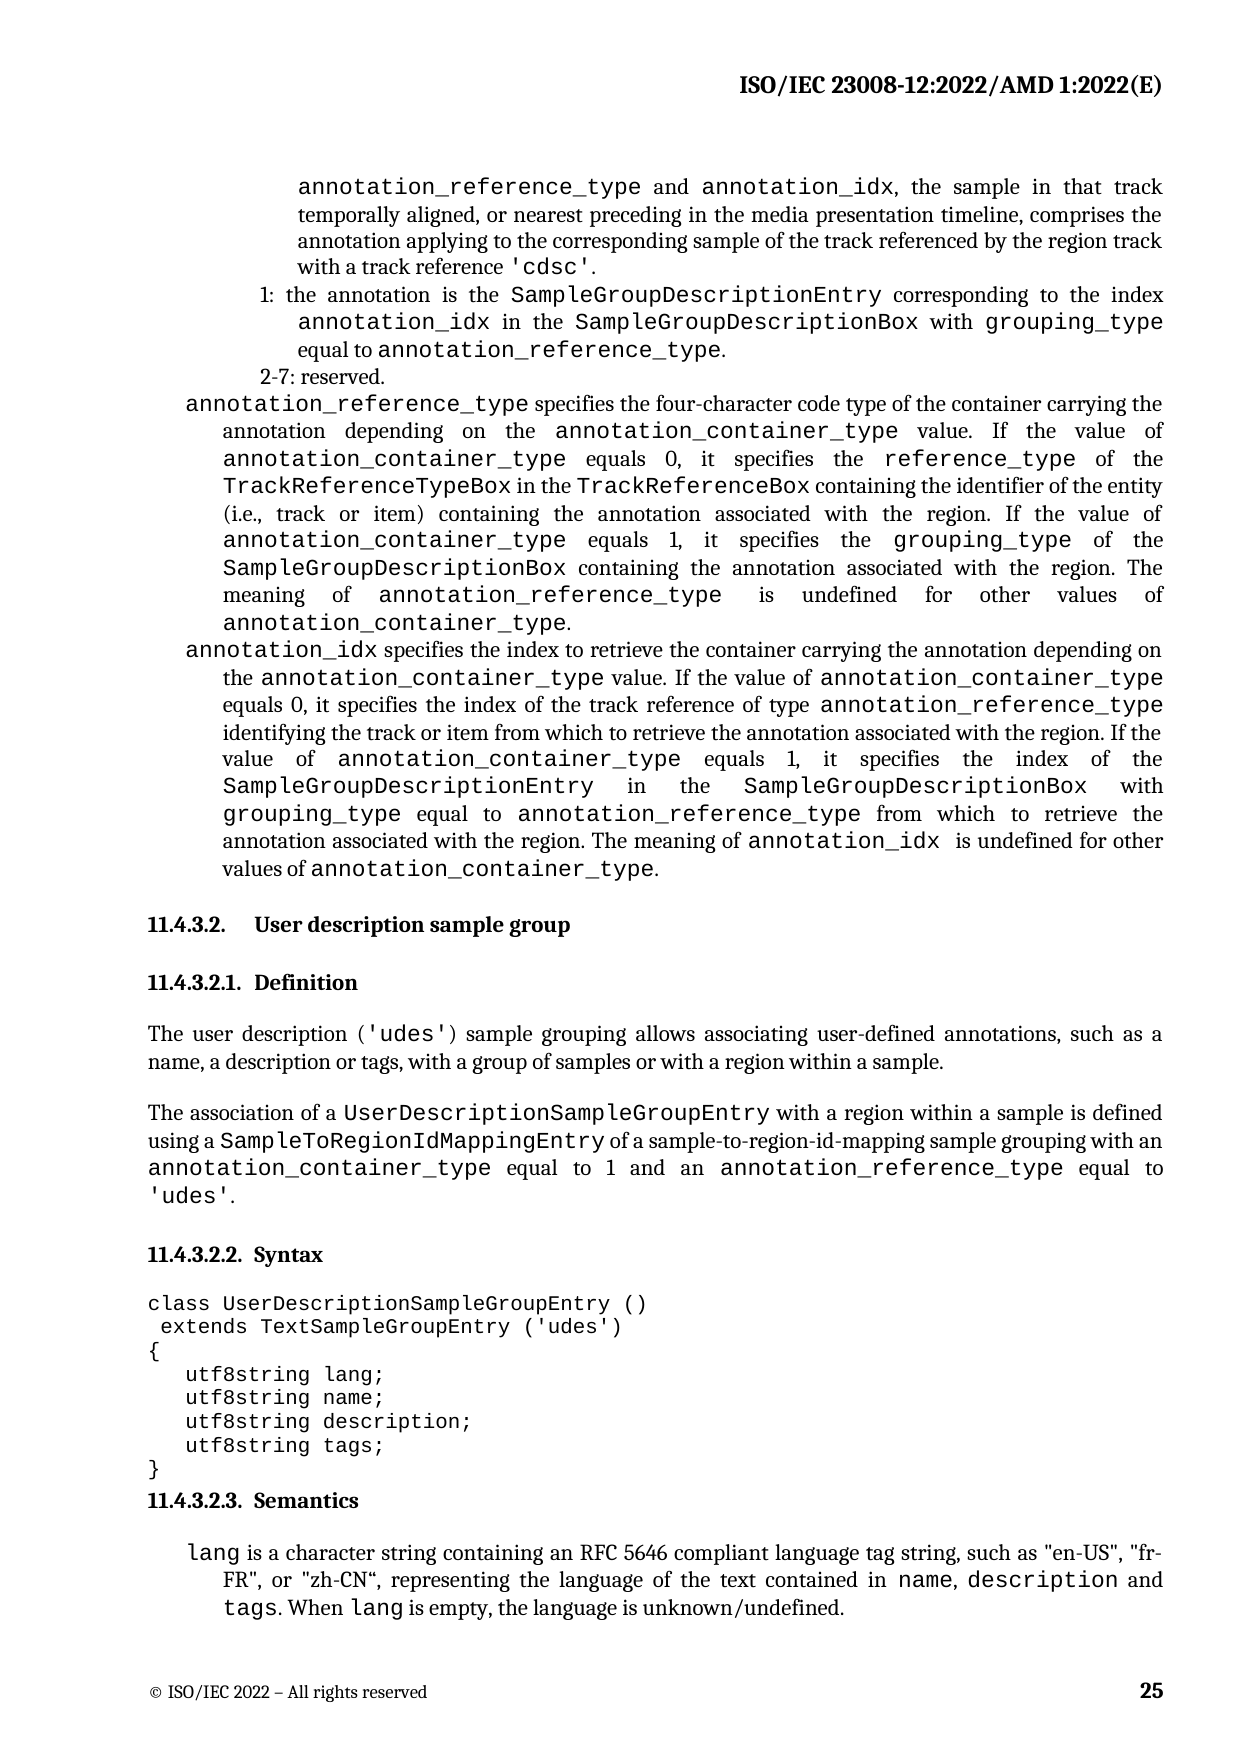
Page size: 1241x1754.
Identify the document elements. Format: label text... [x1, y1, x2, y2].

text class UserDescriptionSampleGroupEntry () extends TextSampleGroupEntry ('udes') { utf8string lang; utf8string name; utf8string description; utf8string tags; } [148, 1293, 1163, 1482]
subtitle Syntax [148, 1241, 1163, 1268]
text The user description ('udes') sample grouping allows associating user-defined annotations, such as a name, a description or tags, with a group of samples or with a region within a sample. [148, 1021, 1163, 1075]
subtitle Semantics [148, 1488, 1163, 1514]
text lang is a character string containing an RFC 5646 compliant language tag string, such as "en-US", "fr-FR", or "zh-CN“, representing the language of the text contained in name, description and tags. When lang is empty, the language is unknown/undefined. [185, 1539, 1163, 1622]
text The association of a UserDescriptionSampleGroupEntry with a region within a sample is defined using a SampleToRegionIdMappingEntry of a sample-to-region-id-mapping sample grouping with an annotation_container_type equal to 1 and an annotation_reference_type equal to 'udes'. [148, 1100, 1163, 1210]
subtitle Definition [148, 970, 1163, 996]
text 1: the annotation is the SampleGroupDescriptionEntry corresponding to the index annotation_idx in the SampleGroupDescriptionBox with grouping_type equal to annotation_reference_type. [260, 282, 1163, 364]
subtitle User description sample group [148, 912, 1163, 939]
text annotation_reference_type specifies the four-character code type of the container carrying the annotation depending on the annotation_container_type value. If the value of annotation_container_type equals 0, it specifies the reference_type of the TrackReferenceTypeBox in the TrackReferenceBox containing the identifier of the entity (i.e., track or item) containing the annotation associated with the region. If the value of annotation_container_type equals 1, it specifies the grouping_type of the SampleGroupDescriptionBox containing the annotation associated with the region. The meaning of annotation_reference_type is undefined for other values of annotation_container_type. [185, 390, 1163, 637]
text annotation_idx specifies the index to retrieve the container carrying the annotation depending on the annotation_container_type value. If the value of annotation_container_type equals 0, it specifies the index of the track reference of type annotation_reference_type identifying the track or item from which to retrieve the annotation associated with the region. If the value of annotation_container_type equals 1, it specifies the index of the SampleGroupDescriptionEntry in the SampleGroupDescriptionBox with grouping_type equal to annotation_reference_type from which to retrieve the annotation associated with the region. The meaning of annotation_idx is undefined for other values of annotation_container_type. [185, 637, 1163, 883]
text 2-7: reserved. [260, 364, 1163, 390]
